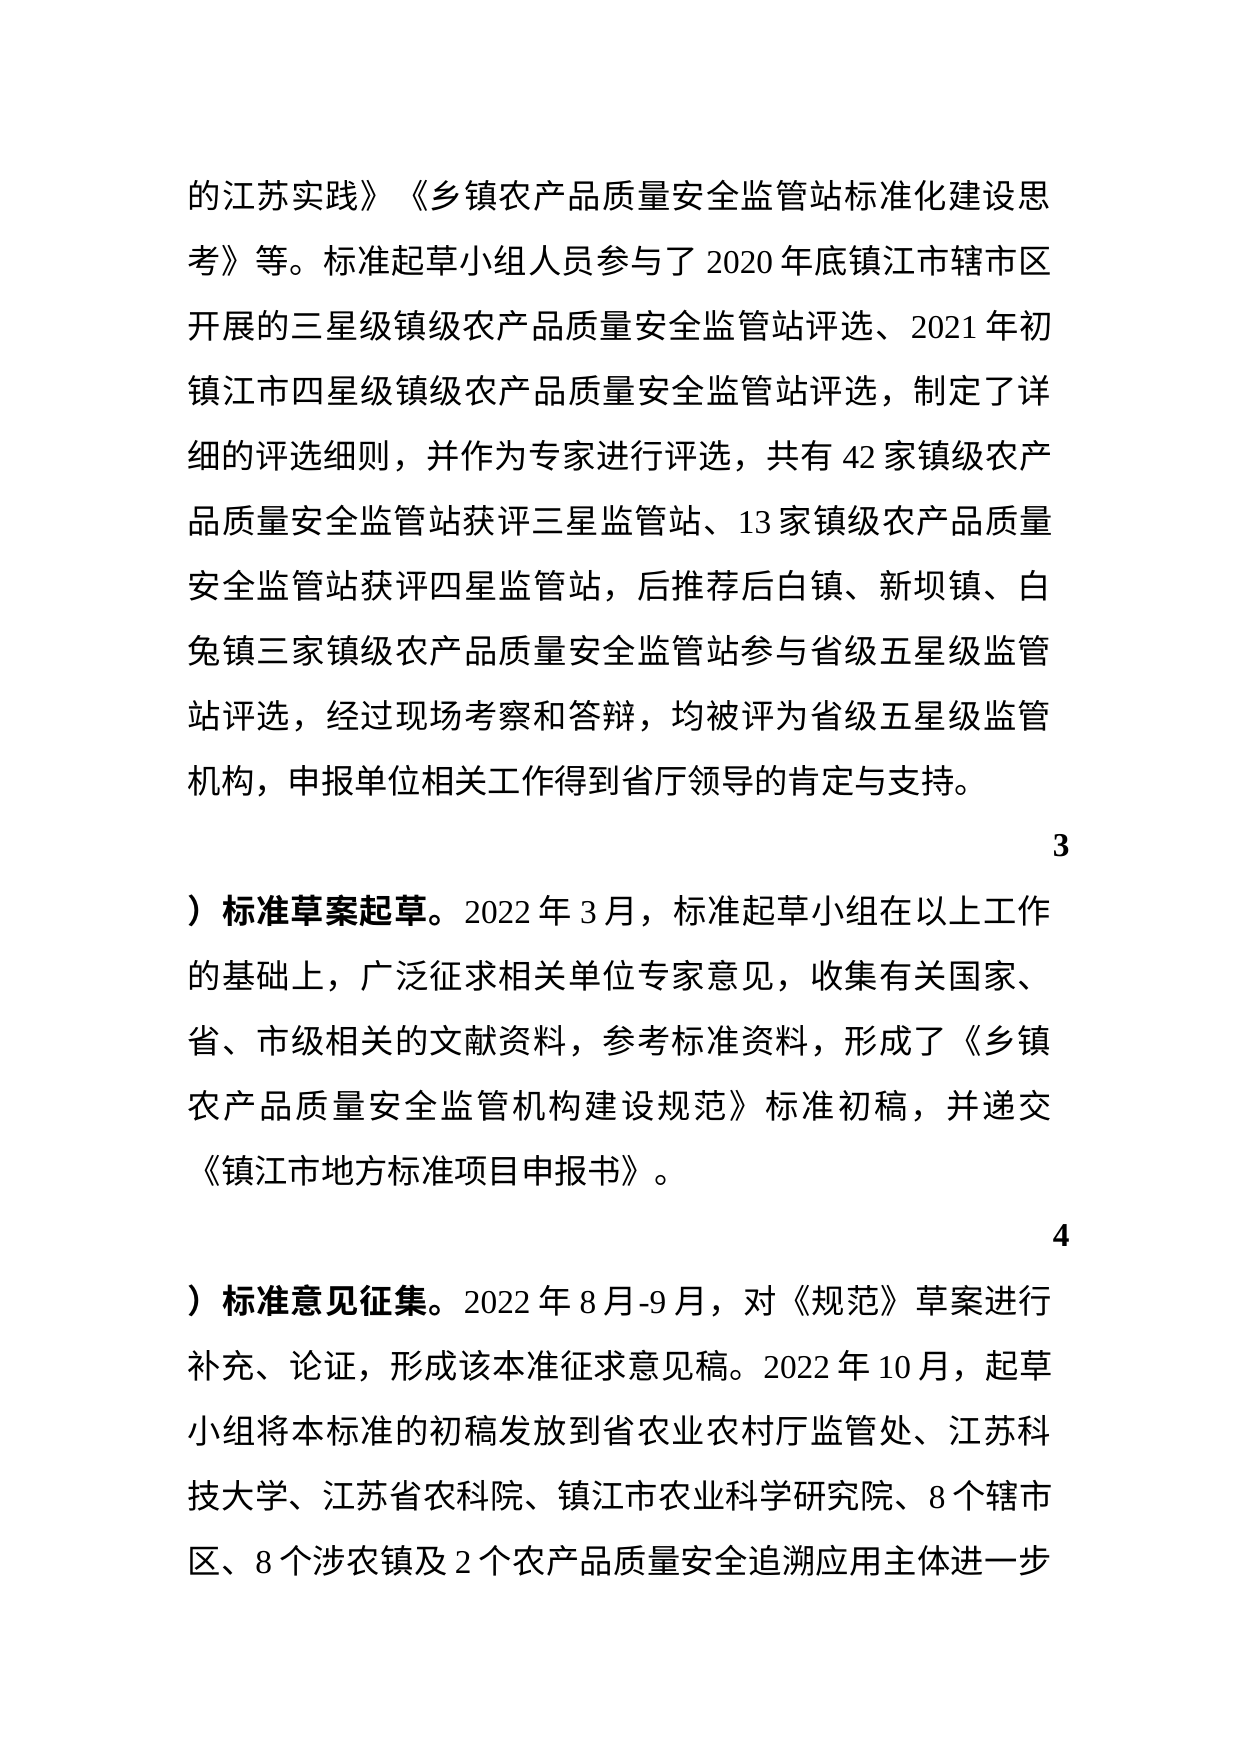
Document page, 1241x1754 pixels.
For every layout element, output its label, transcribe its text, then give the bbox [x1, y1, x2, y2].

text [187, 1202, 1053, 1592]
text 3）标准草案起草。2022年3月，标准起草小组在以上工作的基础上，广泛征求相关单位专家意见，收集有关国家、省、市级相关的文献资料，参考标准资料，形成了《乡镇农产品质量安全监管机构建设规范》标准初稿，并递交《镇江市地方标准项目申报书》。 [187, 812, 1053, 1202]
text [187, 162, 1053, 812]
